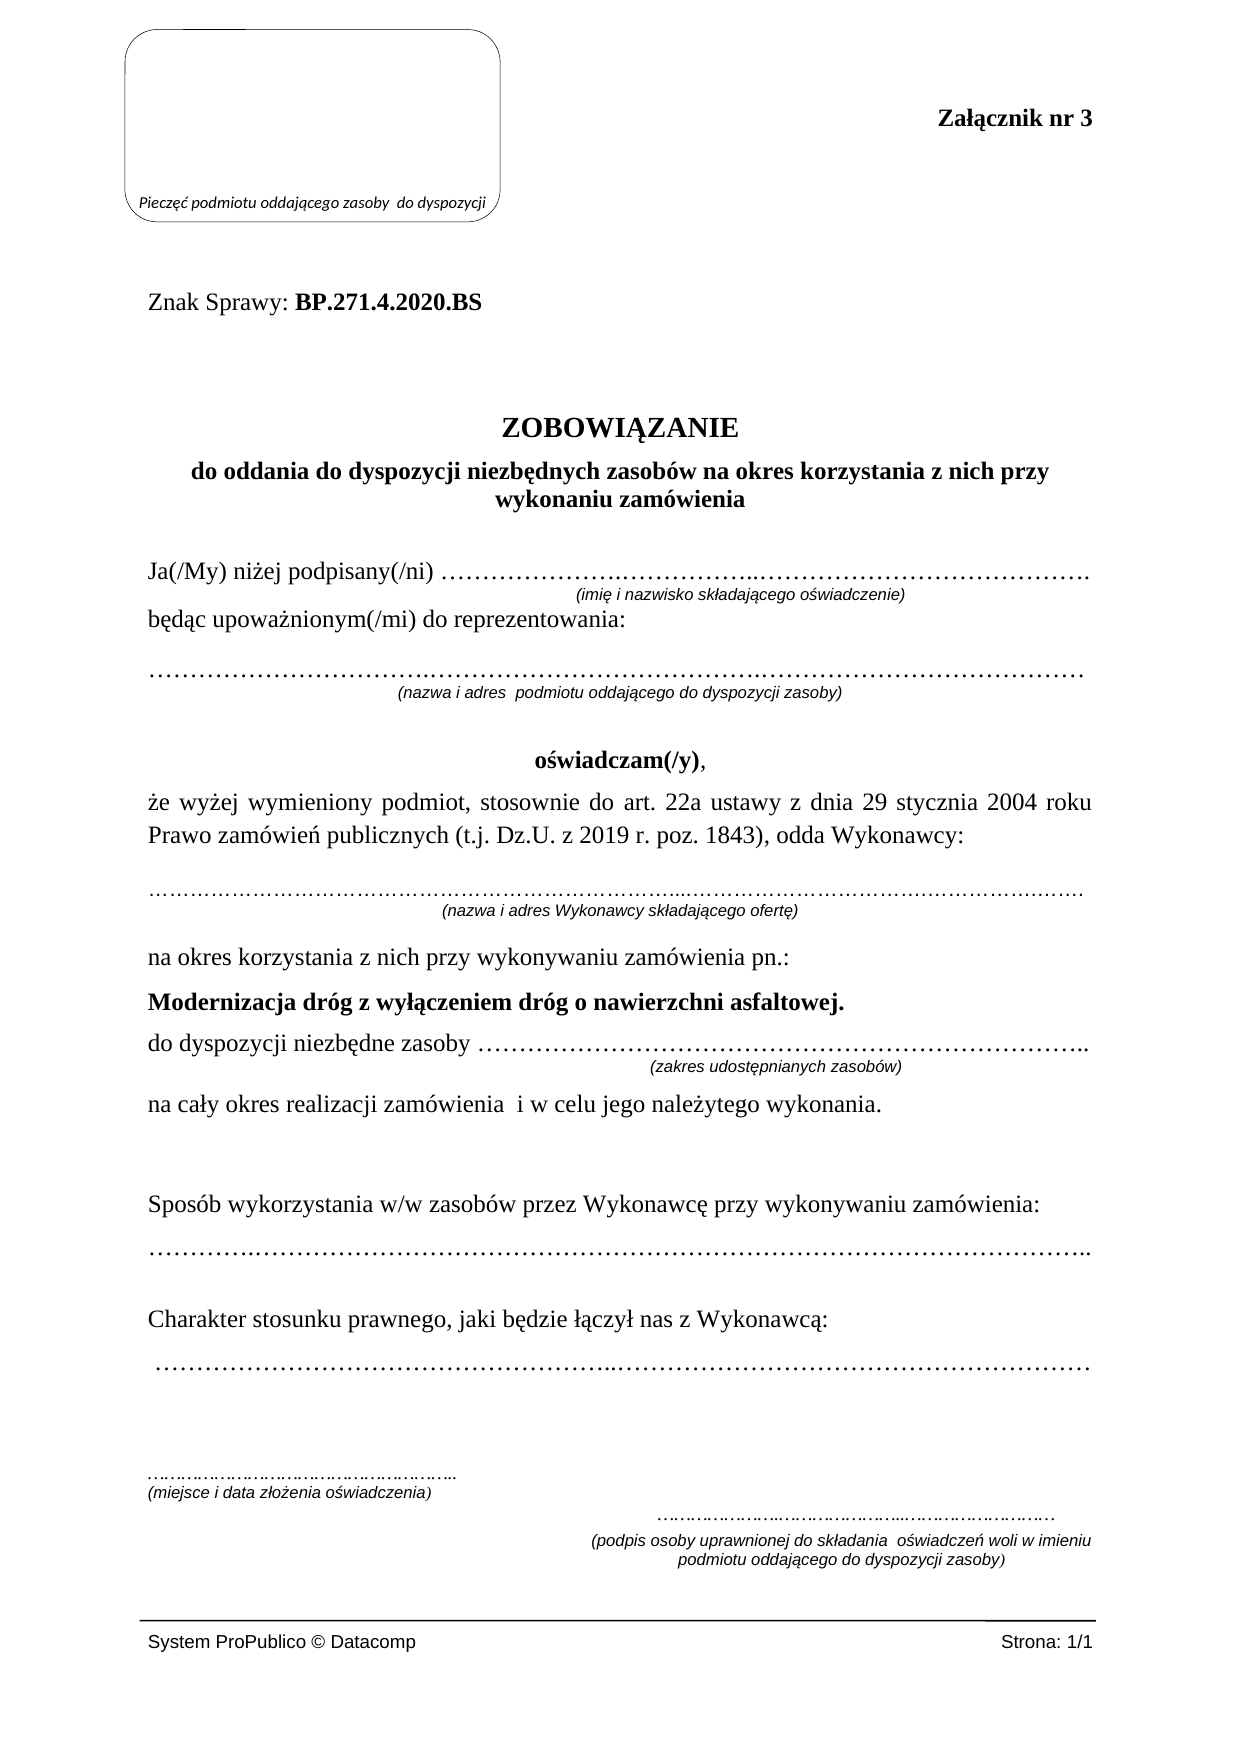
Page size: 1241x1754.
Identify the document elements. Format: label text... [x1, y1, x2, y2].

text Znak Sprawy: BP.271.4.2020.BS [148, 287, 1093, 316]
text do dyspozycji niezbędne zasoby ……………………………………………………………….. [148, 1028, 1093, 1057]
text ZOBOWIĄZANIE [148, 410, 1093, 443]
text ………………….…………………..……………………… [148, 1502, 1093, 1524]
text (zakres udostępnianych zasobów) [251, 1057, 1093, 1076]
text (podpis osoby uprawnionej do składania oświadczeń woli w imieniu podmiotu oddającego do dyspozycji zasoby) [590, 1530, 1093, 1569]
text ………….……………………………………………………………………………………….. [148, 1232, 1093, 1261]
text (nazwa i adres Wykonawcy składającego ofertę) [148, 901, 1093, 920]
text (miejsce i data złożenia oświadczenia) [148, 1483, 1093, 1502]
text (imię i nazwisko składającego oświadczenie) [576, 585, 1093, 604]
text na okres korzystania z nich przy wykonywaniu zamówienia pn.: [148, 942, 1093, 970]
text ………………………………………………..………………………………………………… [148, 1347, 1093, 1376]
text ……………………………………………….. [148, 1462, 1093, 1483]
text Ja(/My) niżej podpisany(/ni) ………………….……………..…………………………………. [148, 556, 1093, 585]
subtitle Załącznik nr 3 [207, 103, 1093, 132]
text (nazwa i adres podmiotu oddającego do dyspozycji zasoby) [148, 683, 1093, 702]
text Sposób wykorzystania w/w zasobów przez Wykonawcę przy wykonywaniu zamówienia: [148, 1189, 1093, 1218]
text Charakter stosunku prawnego, jaki będzie łączył nas z Wykonawcą: [148, 1304, 1093, 1333]
text oświadczam(/y), [148, 746, 1093, 774]
text …………………………………………………………………....…………………………….…………….……. [148, 877, 1093, 901]
text że wyżej wymieniony podmiot, stosownie do art. 22a ustawy z dnia 29 stycznia 2004 roku Prawo zamówień publicznych (t.j. Dz.U. z 2019 r. poz. 1843), odda Wykonawcy: [148, 787, 1093, 849]
text …………………………….………………………………….………………………………… [148, 654, 1093, 683]
text do oddania do dyspozycji niezbędnych zasobów na okres korzystania z nich przy wykonaniu zamówienia [148, 456, 1093, 513]
text będąc upoważnionym(/mi) do reprezentowania: [148, 604, 1093, 633]
text Modernizacja dróg z wyłączeniem dróg o nawierzchni asfaltowej. [148, 987, 1093, 1016]
text na cały okres realizacji zamówienia i w celu jego należytego wykonania. [148, 1089, 1093, 1117]
